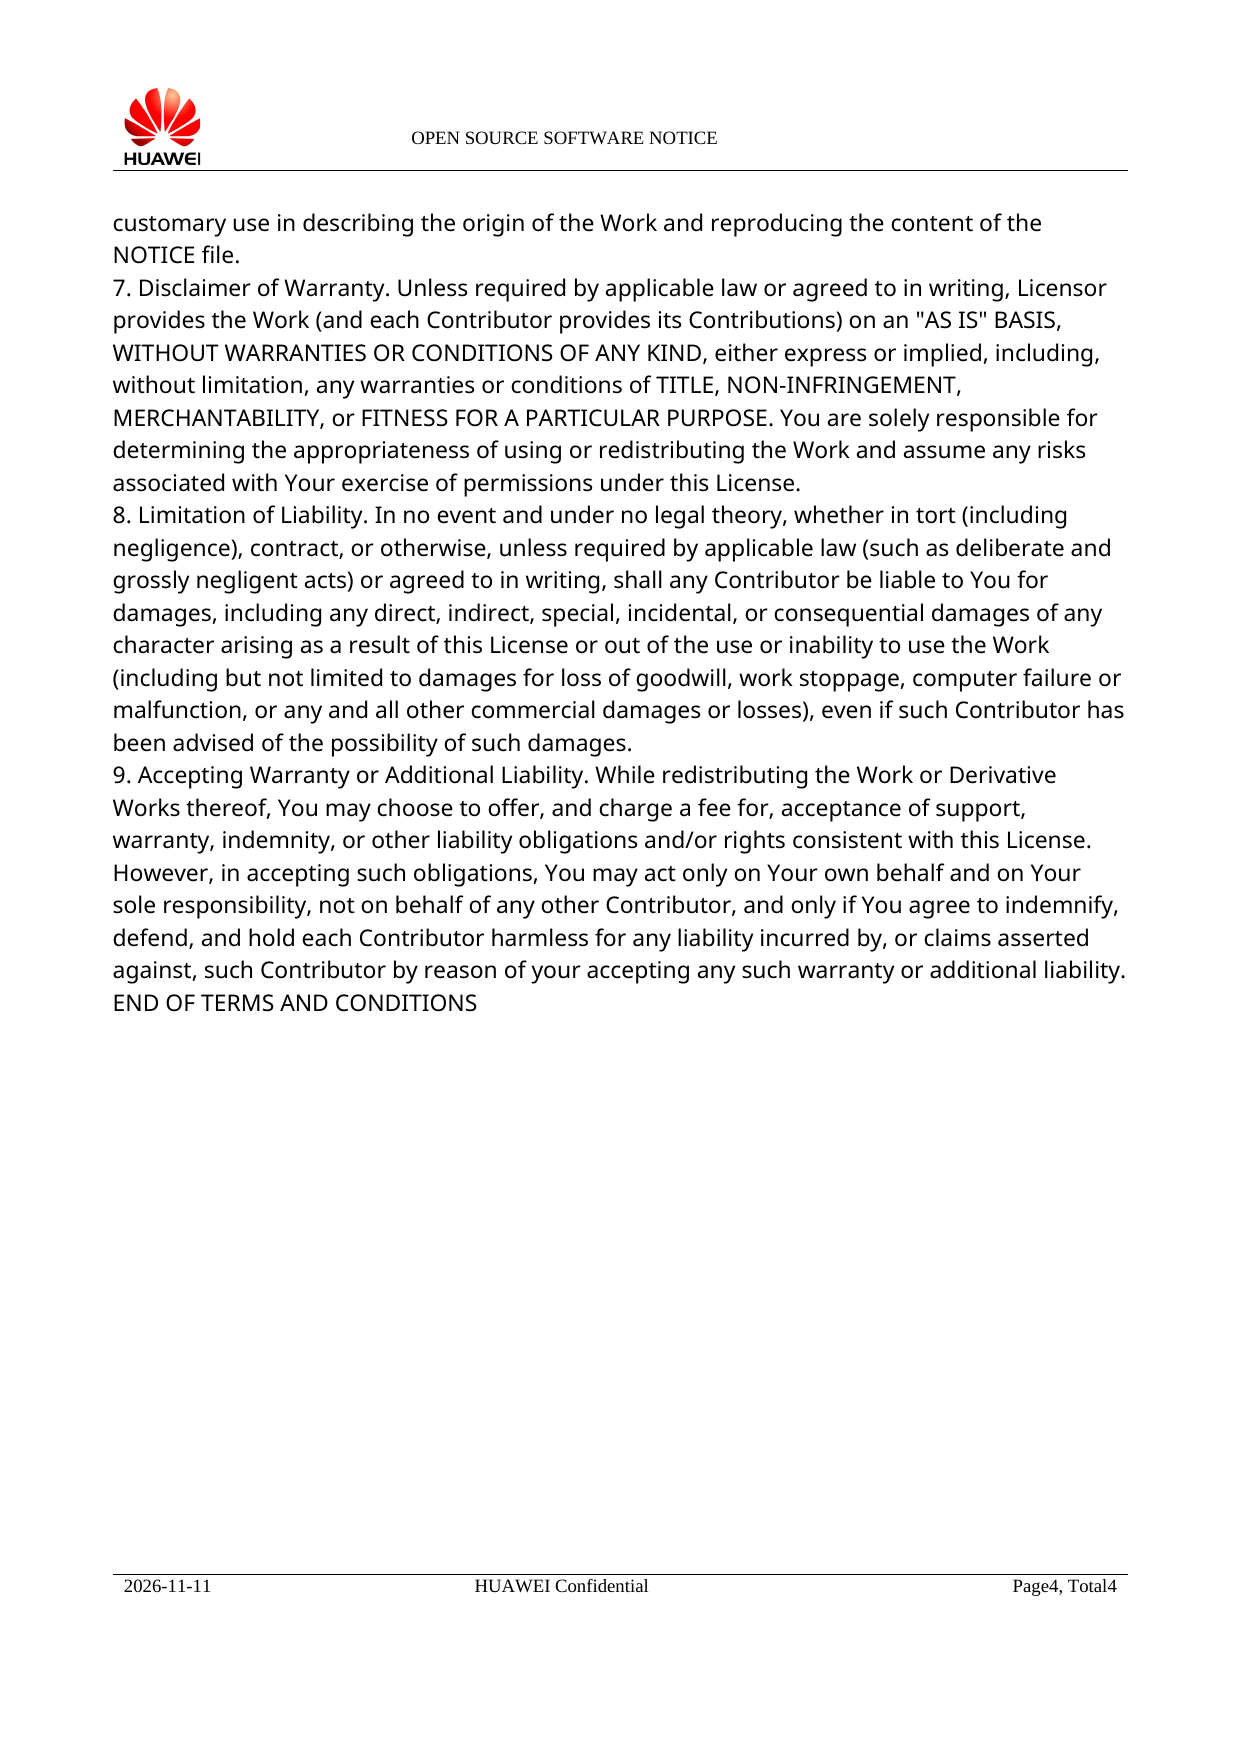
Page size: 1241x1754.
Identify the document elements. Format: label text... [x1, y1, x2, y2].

text 8. Limitation of Liability. In no event and under no legal theory, whether in tort (including negligence), contract, or otherwise, unless required by applicable law (such as deliberate and grossly negligent acts) or agreed to in writing, shall any Contributor be liable to You for damages, including any direct, indirect, special, incidental, or consequential damages of any character arising as a result of this License or out of the use or inability to use the Work (including but not limited to damages for loss of goodwill, work stoppage, computer failure or malfunction, or any and all other commercial damages or losses), even if such Contributor has been advised of the possibility of such damages. [112, 499, 1128, 759]
picture [124, 88, 201, 165]
text END OF TERMS AND CONDITIONS [112, 986, 1128, 1019]
text 7. Disclaimer of Warranty. Unless required by applicable law or agreed to in writing, Licensor provides the Work (and each Contributor provides its Contributions) on an "AS IS" BASIS, WITHOUT WARRANTIES OR CONDITIONS OF ANY KIND, either express or implied, including, without limitation, any warranties or conditions of TITLE, NON-INFRINGEMENT, MERCHANTABILITY, or FITNESS FOR A PARTICULAR PURPOSE. You are solely responsible for determining the appropriateness of using or redistributing the Work and assume any risks associated with Your exercise of permissions under this License. [112, 271, 1128, 499]
text 9. Accepting Warranty or Additional Liability. While redistributing the Work or Derivative Works thereof, You may choose to offer, and charge a fee for, acceptance of support, warranty, indemnity, or other liability obligations and/or rights consistent with this License. However, in accepting such obligations, You may act only on Your own behalf and on Your sole responsibility, not on behalf of any other Contributor, and only if You agree to indemnify, defend, and hold each Contributor harmless for any liability incurred by, or claims asserted against, such Contributor by reason of your accepting any such warranty or additional liability. [112, 759, 1128, 986]
